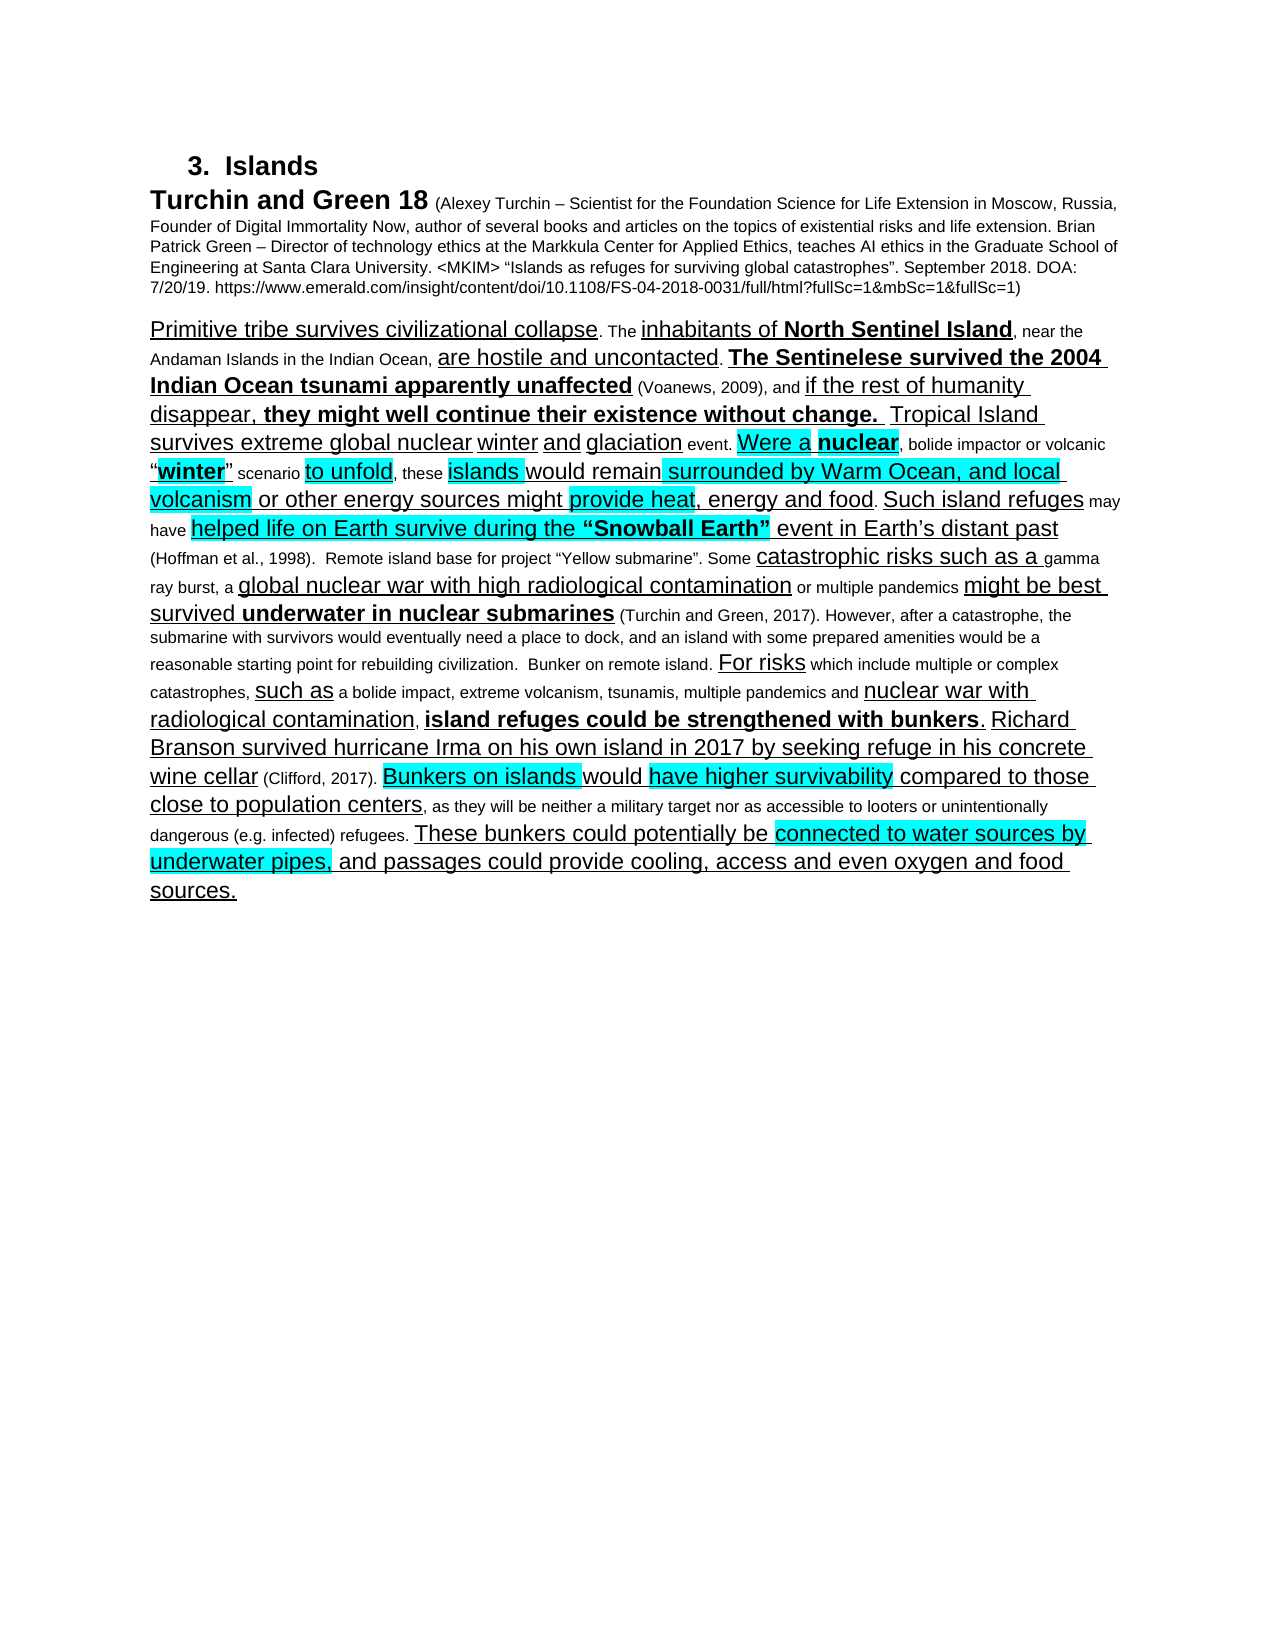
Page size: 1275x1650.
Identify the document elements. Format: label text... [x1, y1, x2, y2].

subtitle Islands [187, 150, 1125, 181]
text Primitive tribe survives civilizational collapse. The inhabitants of North Sentinel Island, near the Andaman Islands in the Indian Ocean, are hostile and uncontacted. The Sentinelese survived the 2004 Indian Ocean tsunami apparently unaffected (Voanews, 2009), and if the rest of humanity disappear, they might well continue their existence without change. Tropical Island survives extreme global nuclear winter and glaciation event. Were a nuclear, bolide impactor or volcanic “winter” scenario to unfold, these islands would remain surrounded by Warm Ocean, and local volcanism or other energy sources might provide heat, energy and food. Such island refuges may have helped life on Earth survive during the “Snowball Earth” event in Earth’s distant past (Hoffman et al., 1998). Remote island base for project “Yellow submarine”. Some catastrophic risks such as a gamma ray burst, a global nuclear war with high radiological contamination or multiple pandemics might be best survived underwater in nuclear submarines (Turchin and Green, 2017). However, after a catastrophe, the submarine with survivors would eventually need a place to dock, and an island with some prepared amenities would be a reasonable starting point for rebuilding civilization. Bunker on remote island. For risks which include multiple or complex catastrophes, such as a bolide impact, extreme volcanism, tsunamis, multiple pandemics and nuclear war with radiological contamination, island refuges could be strengthened with bunkers. Richard Branson survived hurricane Irma on his own island in 2017 by seeking refuge in his concrete wine cellar (Clifford, 2017). Bunkers on islands would have higher survivability compared to those close to population centers, as they will be neither a military target nor as accessible to looters or unintentionally dangerous (e.g. infected) refugees. These bunkers could potentially be connected to water sources by underwater pipes, and passages could provide cooling, access and even oxygen and food sources. [150, 316, 1125, 903]
text Turchin and Green 18 (Alexey Turchin – Scientist for the Foundation Science for Life Extension in Moscow, Russia, Founder of Digital Immortality Now, author of several books and articles on the topics of existential risks and life extension. Brian Patrick Green – Director of technology ethics at the Markkula Center for Applied Ethics, teaches AI ethics in the Graduate School of Engineering at Santa Clara University. <MKIM> “Islands as refuges for surviving global catastrophes”. September 2018. DOA: 7/20/19. https://www.emerald.com/insight/content/doi/10.1108/FS-04-2018-0031/full/html?fullSc=1&mbSc=1&fullSc=1) [150, 184, 1125, 297]
